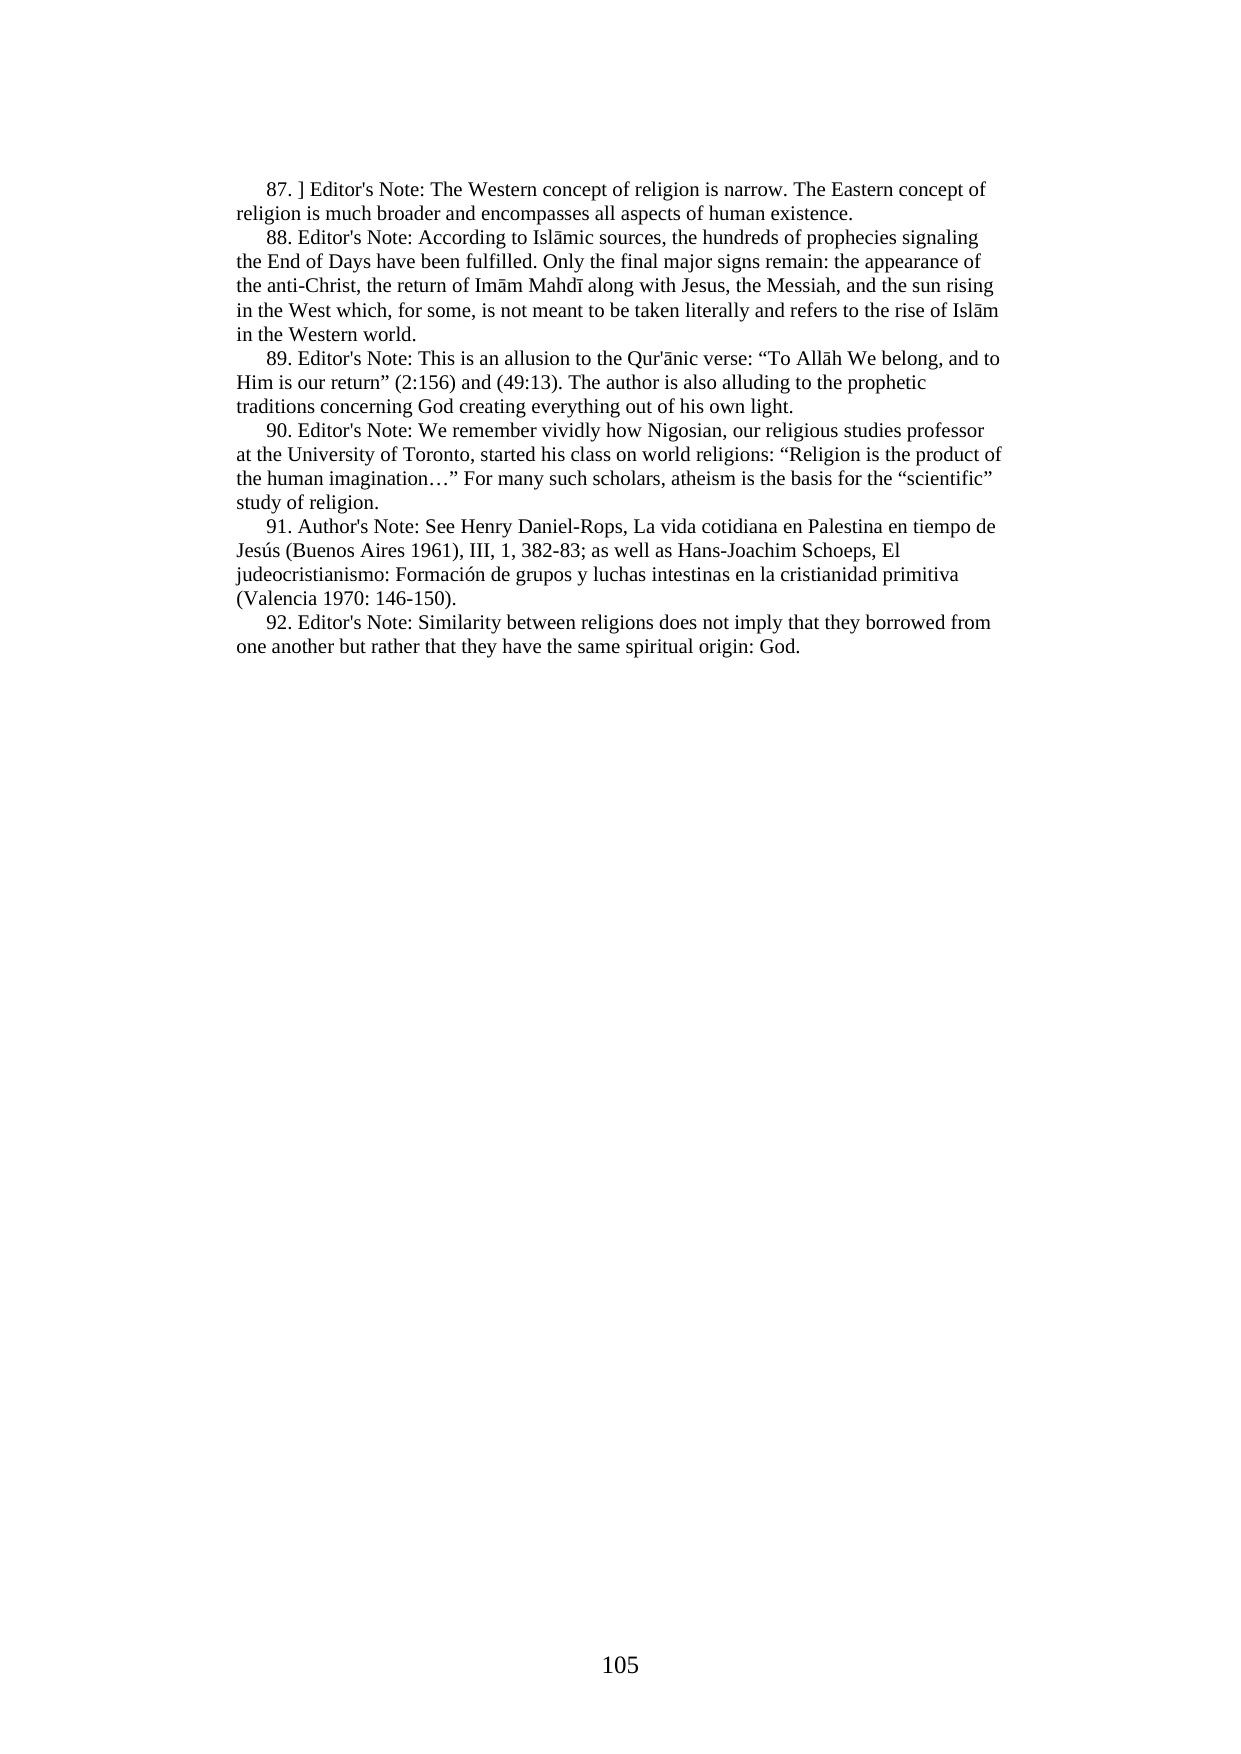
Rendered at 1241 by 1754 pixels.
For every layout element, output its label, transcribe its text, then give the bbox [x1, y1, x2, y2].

text 88. Editor's Note: According to Islāmic sources, the hundreds of prophecies signaling the End of Days have been fulfilled. Only the final major signs remain: the appearance of the anti-Christ, the return of Imām Mahdī along with Jesus, the Messiah, and the sun rising in the West which, for some, is not meant to be taken literally and refers to the rise of Islām in the Western world. [236, 225, 1004, 346]
text 92. Editor's Note: Similarity between religions does not imply that they borrowed from one another but rather that they have the same spiritual origin: God. [236, 610, 1004, 658]
text 87. ] Editor's Note: The Western concept of religion is narrow. The Eastern concept of religion is much broader and encompasses all aspects of human existence. [236, 177, 1004, 225]
text 90. Editor's Note: We remember vividly how Nigosian, our religious studies professor at the University of Toronto, started his class on world religions: “Religion is the product of the human imagination…” For many such scholars, atheism is the basis for the “scientific” study of religion. [236, 418, 1004, 514]
text 89. Editor's Note: This is an allusion to the Qur'ānic verse: “To Allāh We belong, and to Him is our return” (2:156) and (49:13). The author is also alluding to the prophetic traditions concerning God creating everything out of his own light. [236, 346, 1004, 418]
text 91. Author's Note: See Henry Daniel-Rops, La vida cotidiana en Palestina en tiempo de Jesús (Buenos Aires 1961), III, 1, 382-83; as well as Hans-Joachim Schoeps, El judeocristianismo: Formación de grupos y luchas intestinas en la cristianidad primitiva (Valencia 1970: 146-150). [236, 514, 1004, 610]
